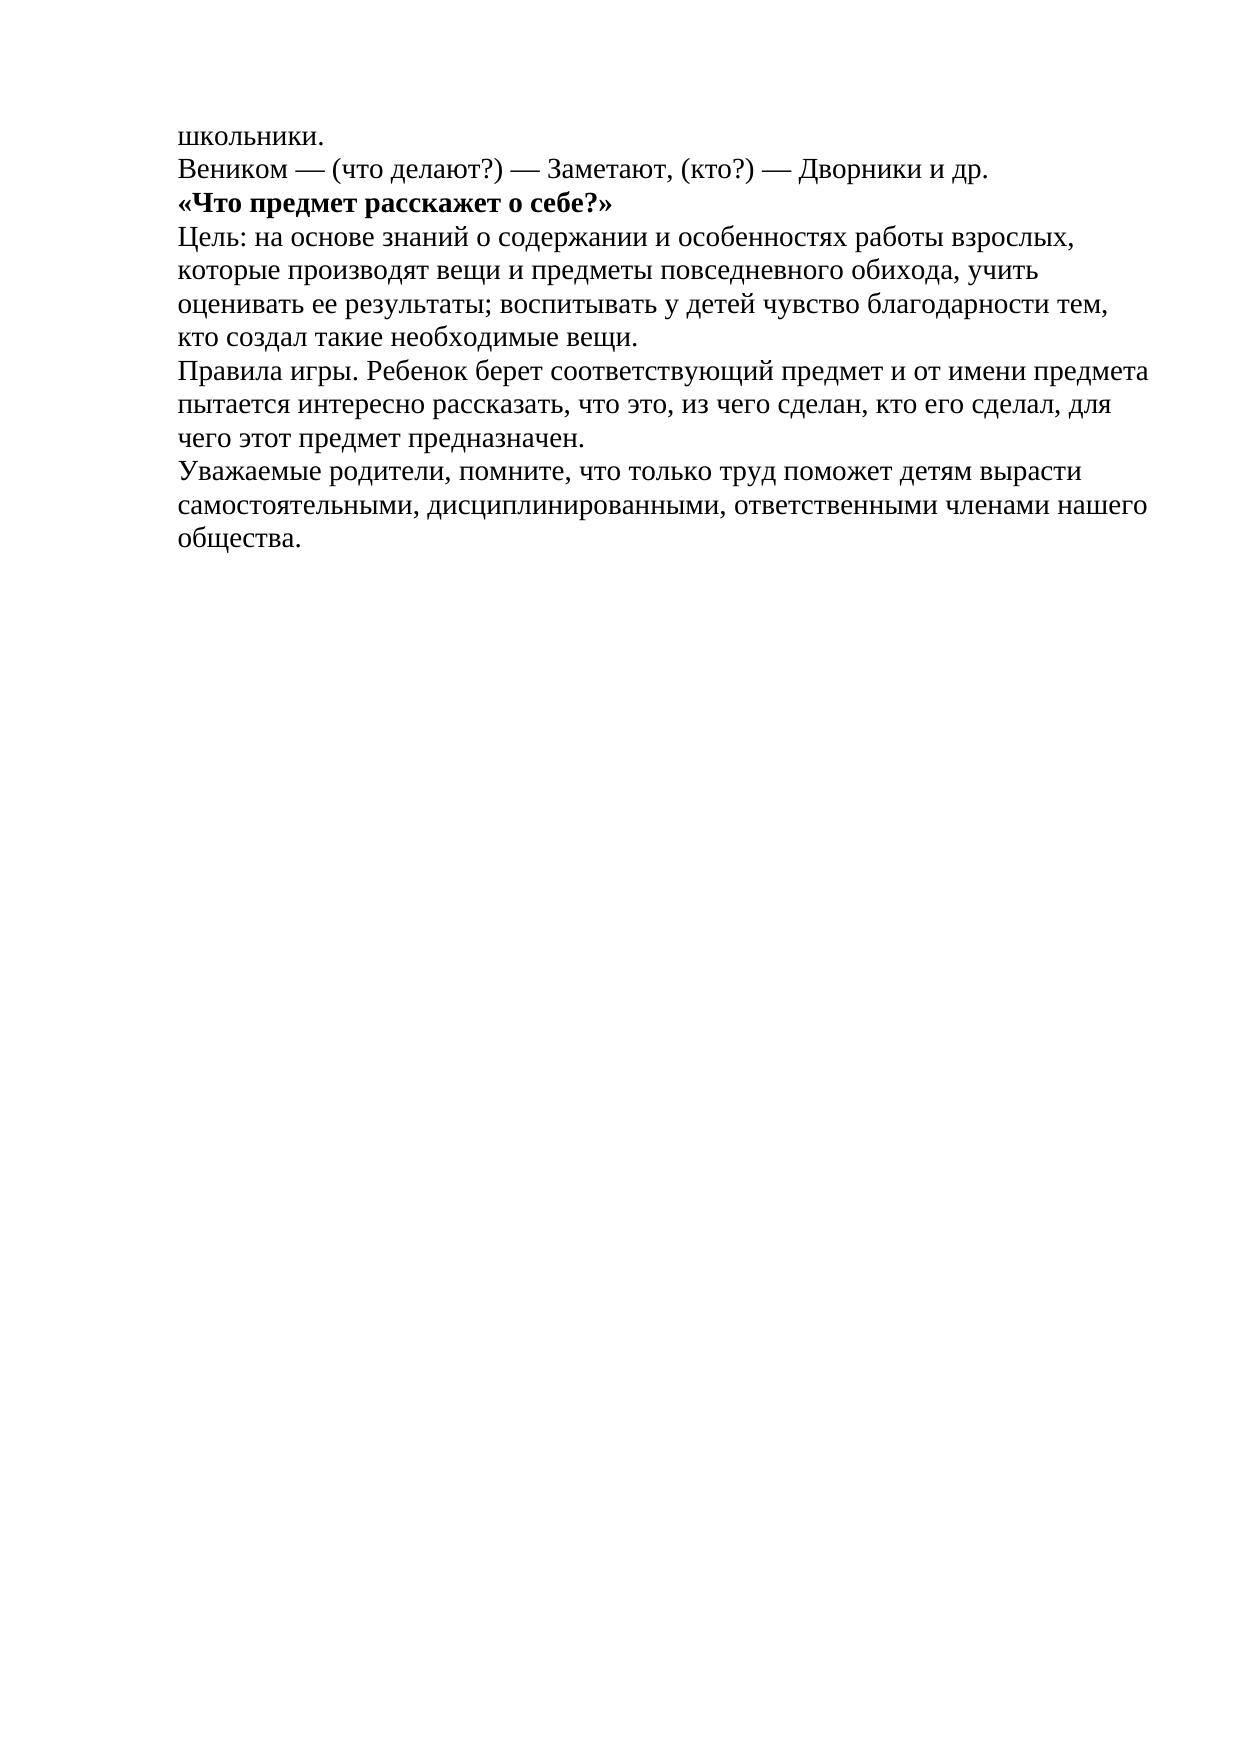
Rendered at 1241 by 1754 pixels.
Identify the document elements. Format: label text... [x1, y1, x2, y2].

text «Что предмет расскажет о себе?» Цель: на основе знаний о содержании и особенностях работы взрослых, которые производят вещи и предметы повседневного обихода, учить оценивать ее результаты; воспитывать у детей чувство благодарности тем, кто создал такие необходимые вещи. Правила игры. Ребенок берет соответствующий предмет и от имени предмета пытается интересно рассказать, что это, из чего сделан, кто его сделал, для чего этот предмет предназначен. [177, 185, 1152, 453]
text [177, 118, 1152, 185]
text Уважаемые родители, помните, что только труд поможет детям вырасти самостоятельными, дисциплинированными, ответственными членами нашего общества. [177, 453, 1152, 554]
